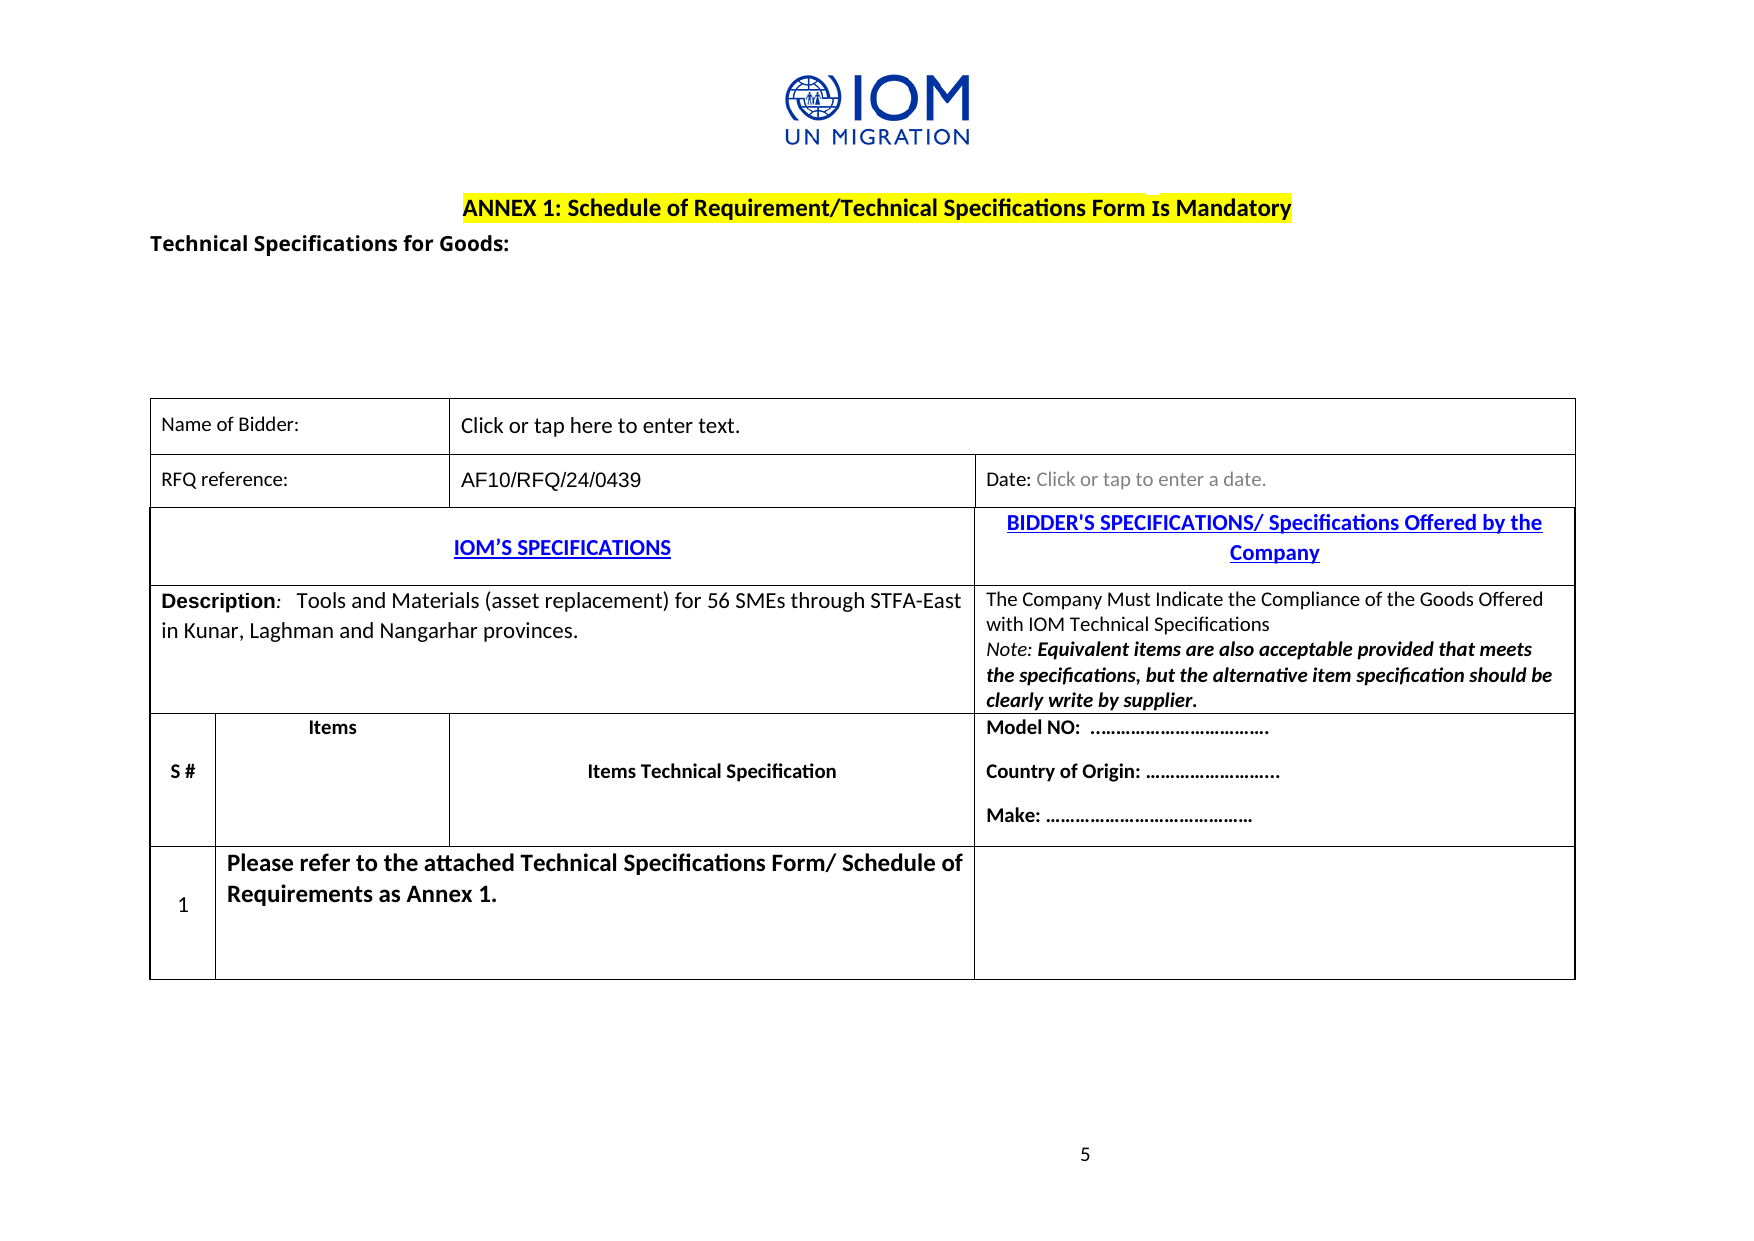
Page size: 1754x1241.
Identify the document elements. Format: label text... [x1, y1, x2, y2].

table_cell 1 [151, 847, 215, 979]
table_cell [975, 847, 1574, 979]
table_cell Model NO: ..……………………………. Country of Origin: ……………………... Make: …………………………………… [975, 714, 1574, 846]
table_cell Please refer to the attached Technical Specifications Form/ Schedule of Requirements as Annex 1. [216, 847, 974, 979]
table_cell S # [151, 714, 215, 846]
table_cell The Company Must Indicate the Compliance of the Goods Offered with IOM Technical Specifications Note: Equivalent items are also acceptable provided that meets the specifications, but the alternative item specification should be clearly write by supplier. [975, 586, 1574, 713]
table_cell Description: [151, 586, 974, 713]
subtitle ANNEX 1: Schedule of Requirement/Technical Specifications Form Is Mandatory [150, 192, 1604, 223]
table_cell Items Technical Specification [450, 714, 974, 846]
table_cell IOM’S SPECIFICATIONS [151, 508, 974, 585]
subtitle Technical Specifications for Goods: [150, 229, 1604, 258]
table_cell AF10/RFQ/24/0439 [450, 455, 975, 507]
table_cell RFQ reference: [151, 455, 449, 507]
table_header Name of Bidder: [151, 399, 449, 454]
table_cell Items [216, 714, 449, 846]
table_cell Date: [976, 455, 1575, 507]
table_cell BIDDER'S SPECIFICATIONS/ Specifications Offered by the Company [975, 508, 1574, 585]
picture [781, 73, 973, 146]
